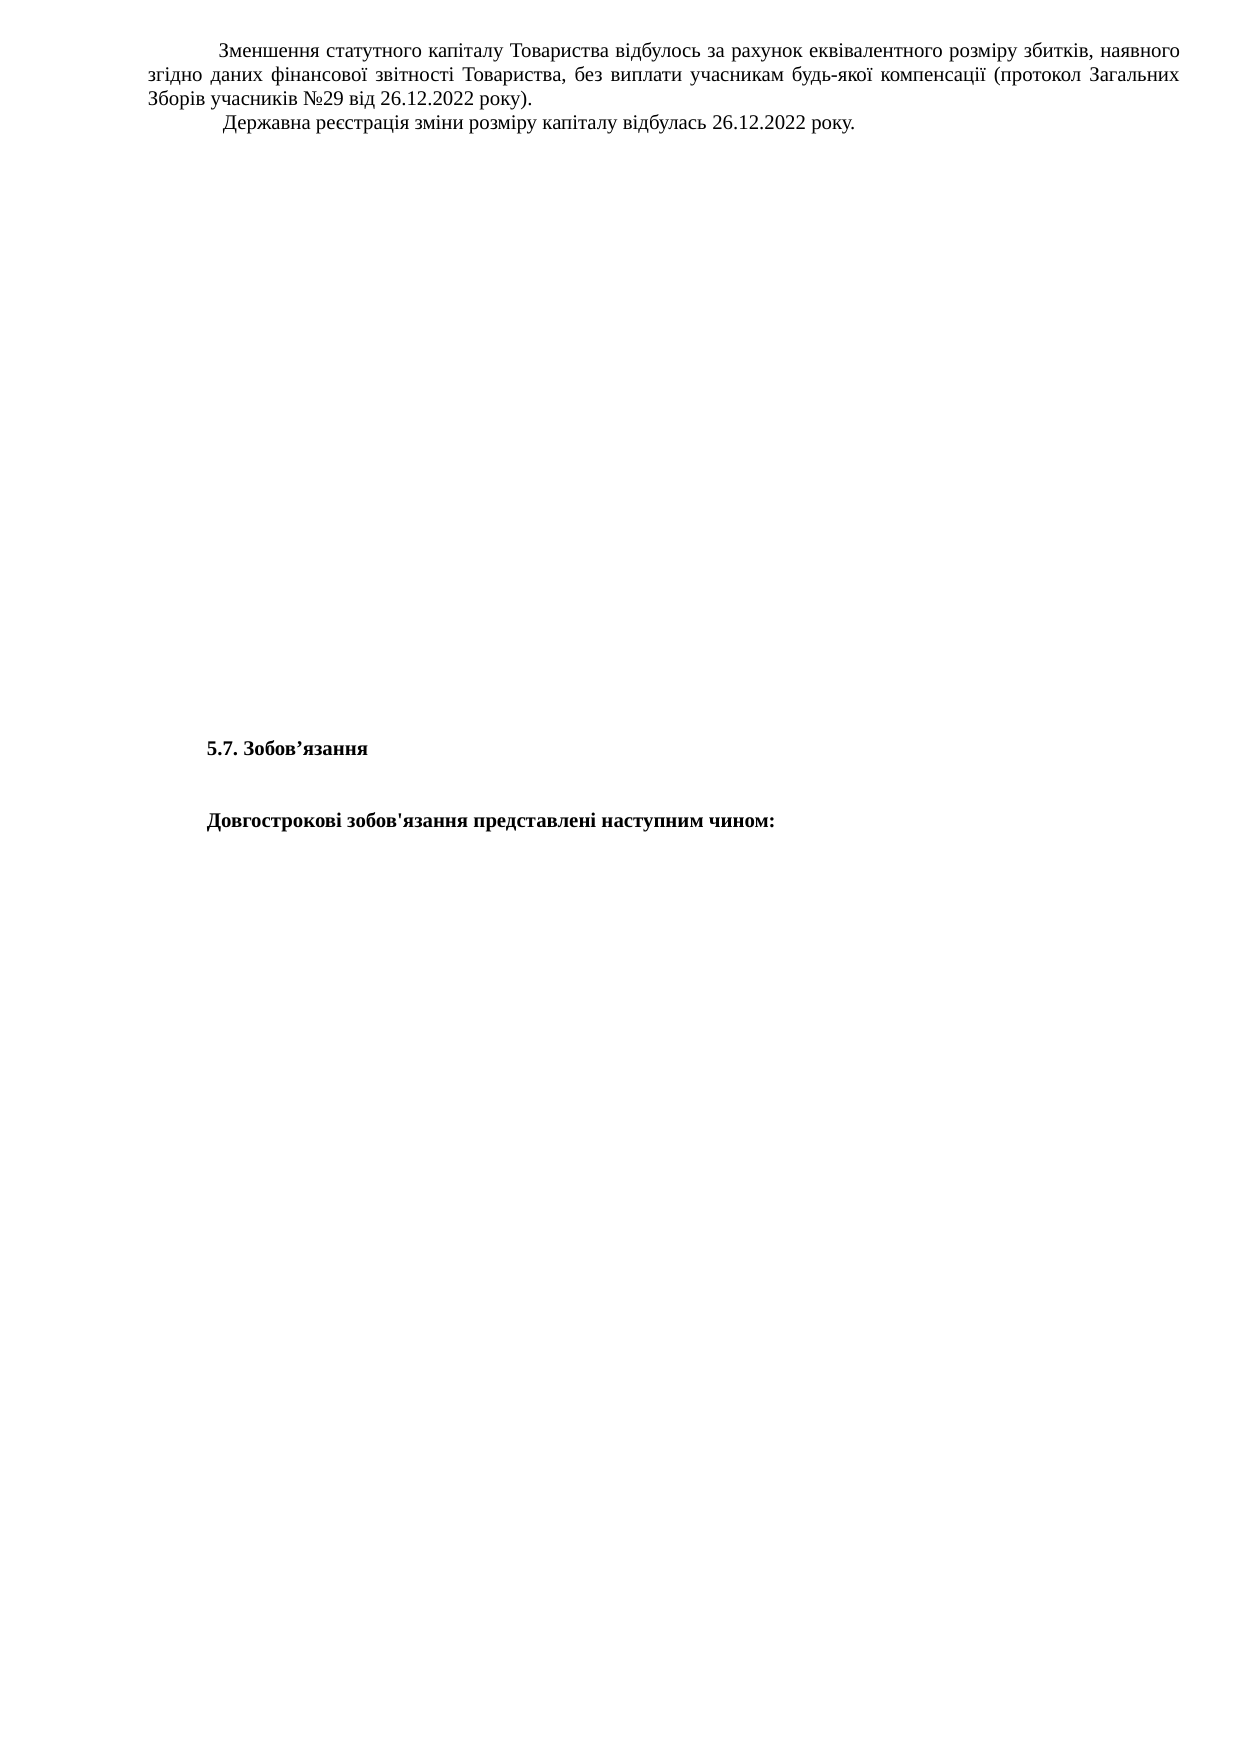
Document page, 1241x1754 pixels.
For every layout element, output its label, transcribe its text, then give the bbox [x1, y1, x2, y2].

text Довгострокові зобов'язання представлені наступним чином: [148, 808, 1181, 832]
text Державна реєстрація зміни розміру капіталу відбулась 26.12.2022 року. [148, 110, 1181, 134]
text Зменшення статутного капіталу Товариства відбулось за рахунок еквівалентного розміру збитків, наявного згідно даних фінансової звітності Товариства, без виплати учасникам будь-якої компенсації (протокол Загальних Зборів учасників №29 від 26.12.2022 року). [148, 38, 1181, 110]
text 5.7. Зобов’язання [148, 736, 1181, 760]
